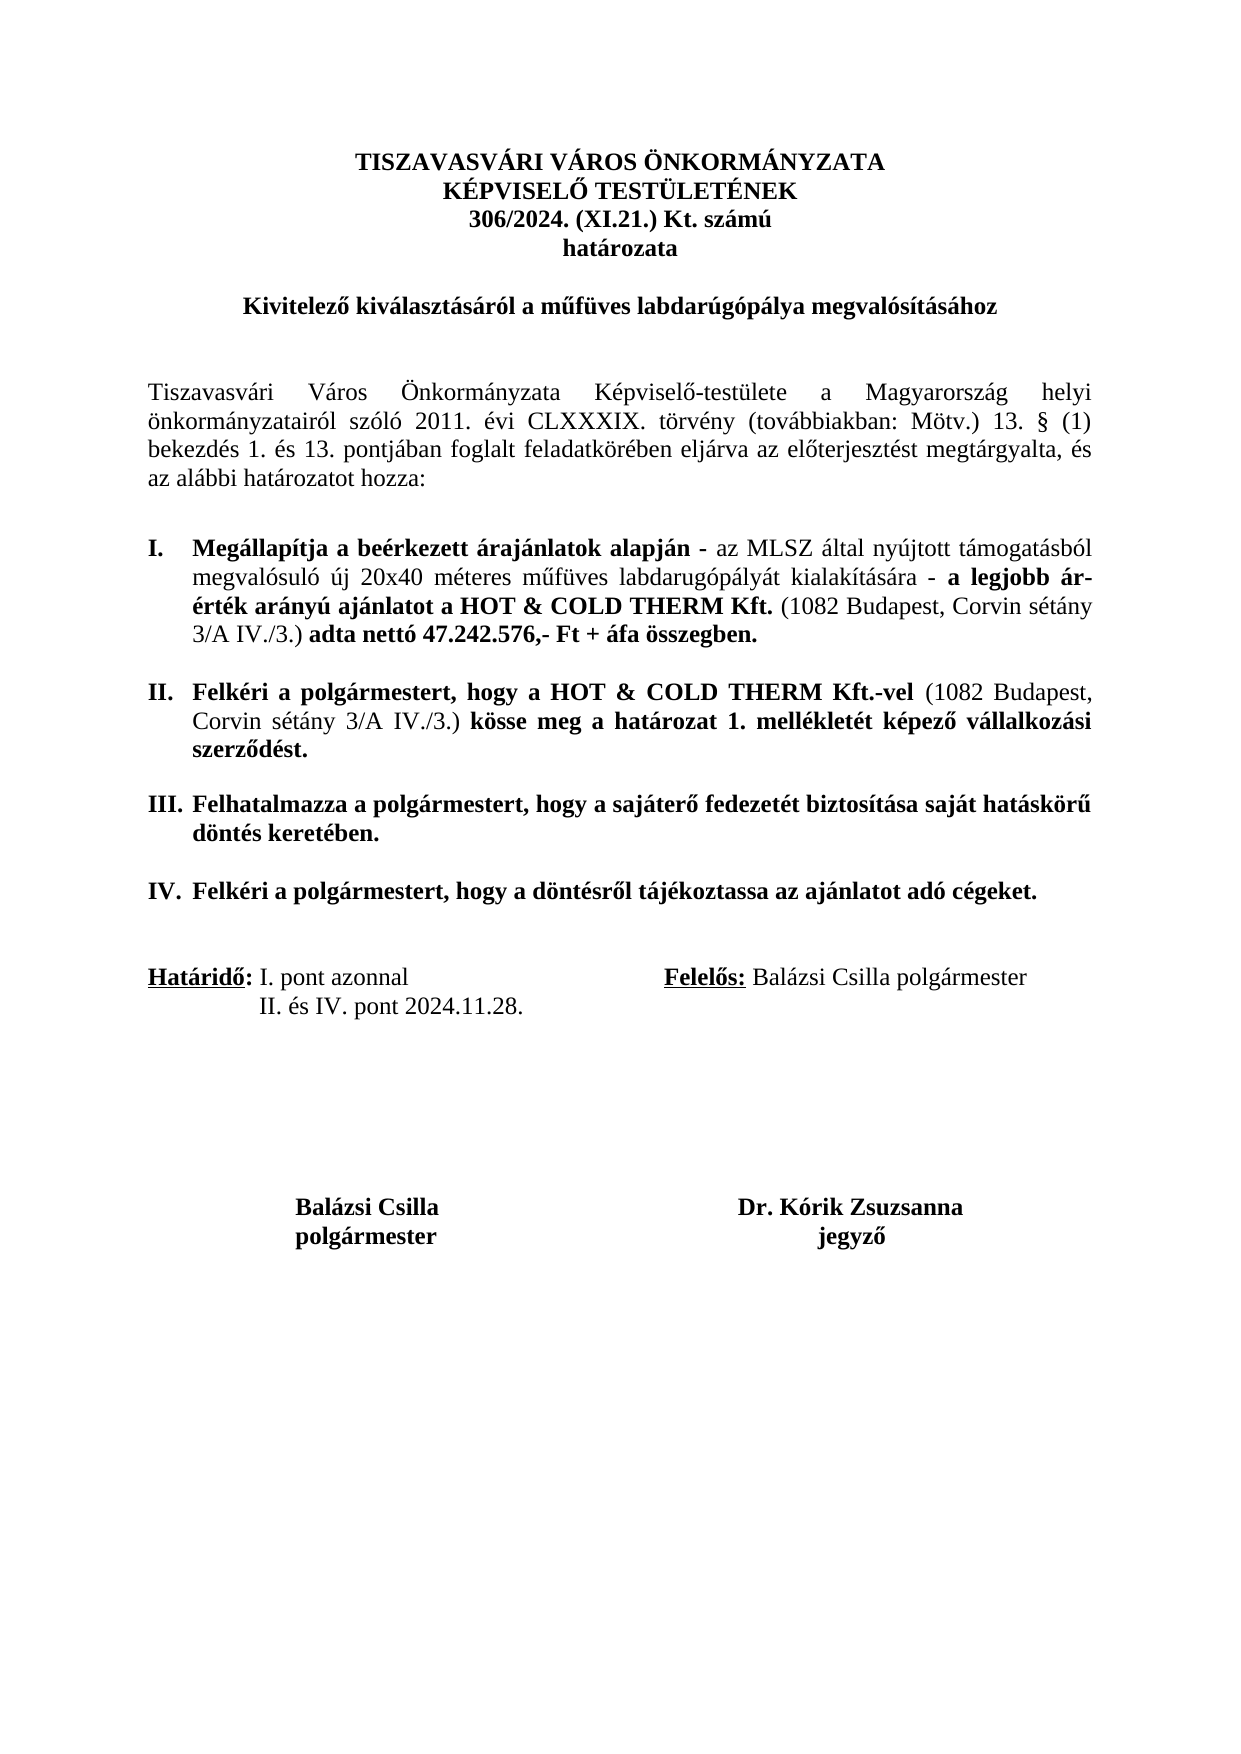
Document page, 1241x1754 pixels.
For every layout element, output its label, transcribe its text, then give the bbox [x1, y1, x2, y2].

text Tiszavasvári Város Önkormányzata Képviselő-testülete a Magyarország helyi önkormányzatairól szóló 2011. évi CLXXXIX. törvény (továbbiakban: Mötv.) 13. § (1) bekezdés 1. és 13. pontjában foglalt feladatkörében eljárva az előterjesztést megtárgyalta, és az alábbi határozatot hozza: [148, 377, 1093, 492]
list Felkéri a polgármestert, hogy a HOT & COLD THERM Kft.-vel (1082 Budapest, Corvin sétány 3/A IV./3.) kösse meg a határozat 1. mellékletét képező vállalkozási szerződést. [148, 677, 1093, 763]
text határozata [148, 233, 1093, 262]
text Balázsi Csilla Dr. Kórik Zsuzsanna [221, 1192, 1093, 1221]
text KÉPVISELŐ TESTÜLETÉNEK [148, 176, 1093, 204]
text 306/2024. (XI.21.) Kt. számú [148, 204, 1093, 233]
list Megállapítja a beérkezett árajánlatok alapján - az MLSZ által nyújtott támogatásból megvalósuló új 20x40 méteres műfüves labdarugópályát kialakítására - a legjobb ár-érték arányú ajánlatot a HOT & COLD THERM Kft. (1082 Budapest, Corvin sétány 3/A IV./3.) adta nettó 47.242.576,- Ft + áfa összegben. [148, 533, 1093, 648]
list Felhatalmazza a polgármestert, hogy a sajáterő fedezetét biztosítása saját hatáskörű döntés keretében. [148, 789, 1093, 847]
text polgármester jegyző [148, 1221, 1093, 1249]
text II. és IV. pont 2024.11.28. [148, 991, 1090, 1019]
text Határidő: I. pont azonnal Felelős: Balázsi Csilla polgármester [148, 962, 1090, 991]
text TISZAVASVÁRI VÁROS ÖNKORMÁNYZATA [148, 147, 1093, 176]
text Kivitelező kiválasztásáról a műfüves labdarúgópálya megvalósításához [148, 291, 1093, 319]
list Felkéri a polgármestert, hogy a döntésről tájékoztassa az ajánlatot adó cégeket. [148, 876, 1093, 904]
